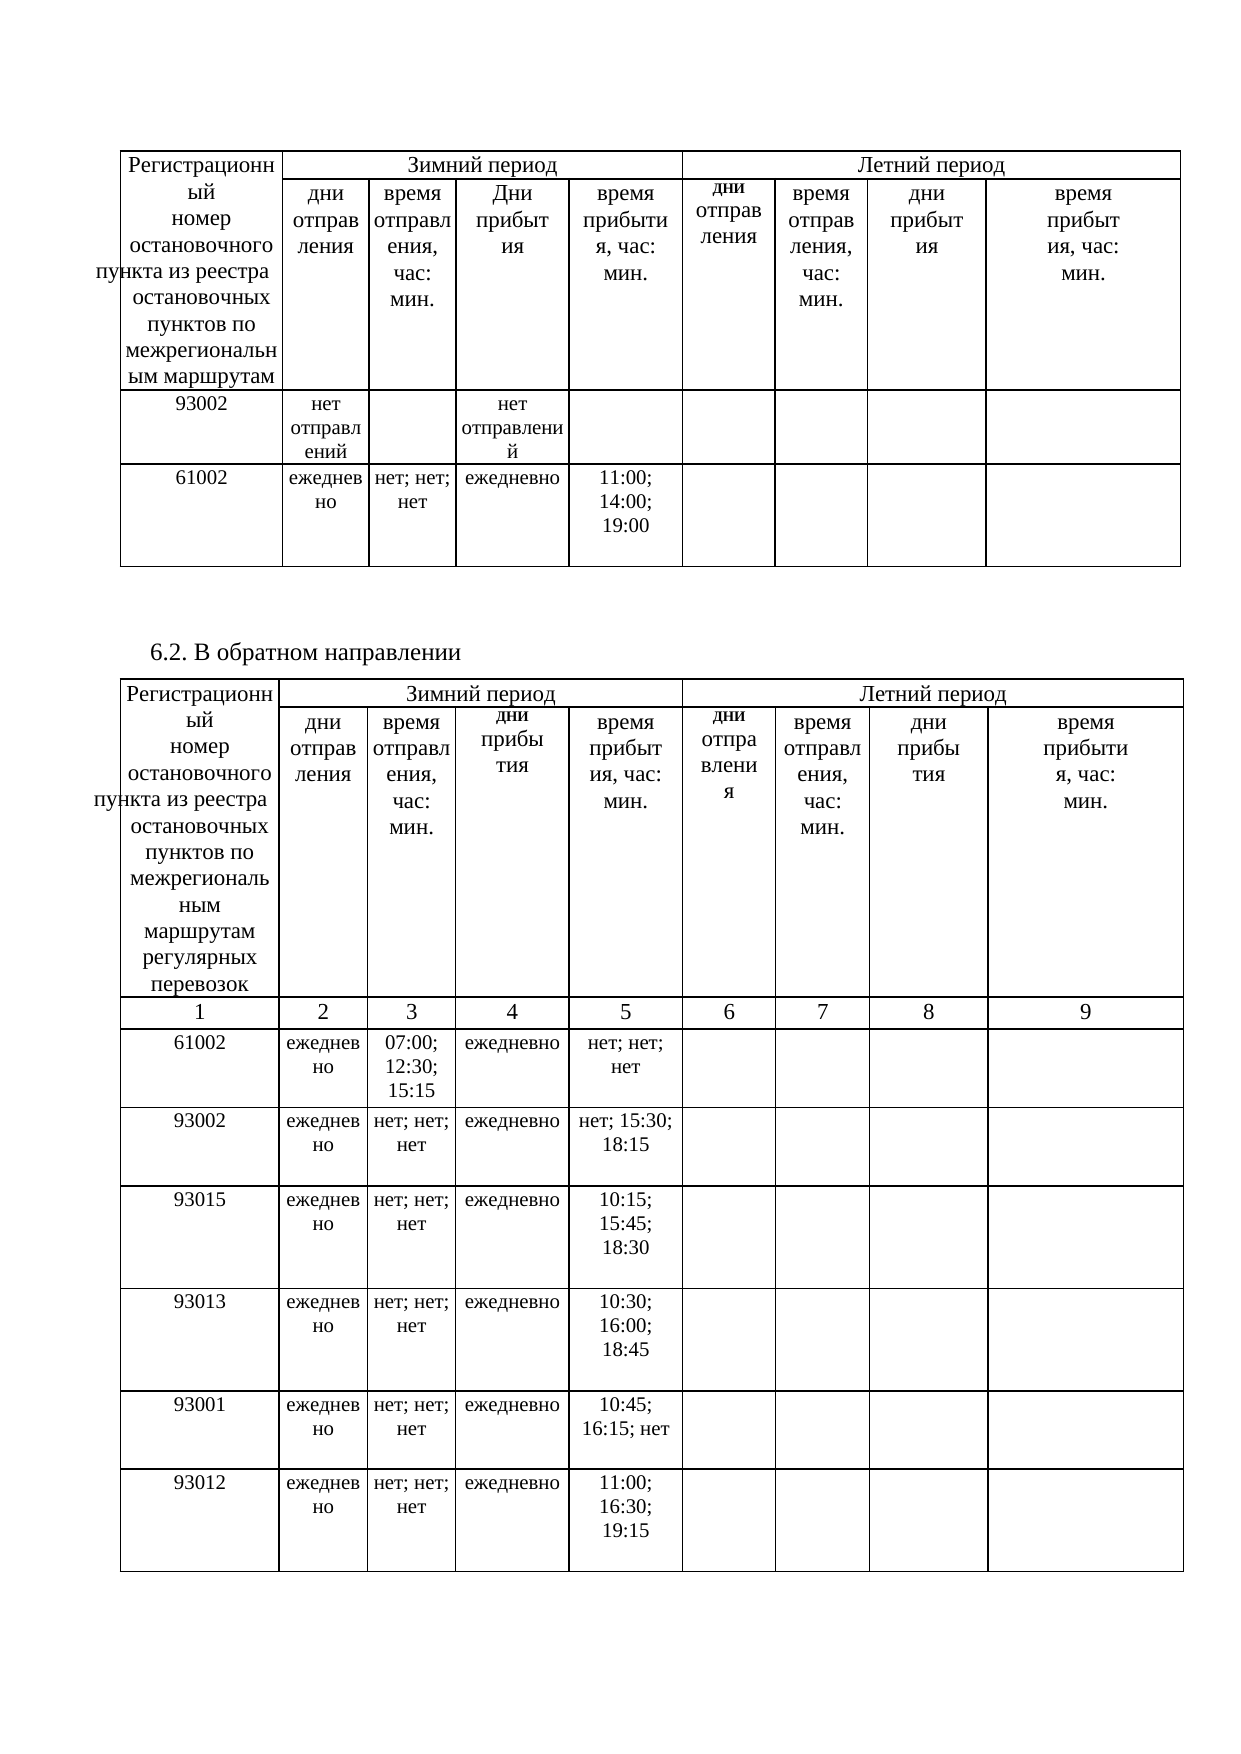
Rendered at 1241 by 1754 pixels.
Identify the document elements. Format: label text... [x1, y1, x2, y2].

table_cell [683, 1392, 775, 1468]
table_cell 10:45; 16:15; нет [570, 1392, 682, 1468]
table_cell время отправл ения, час: мин. [776, 708, 869, 996]
table_cell [683, 1187, 775, 1287]
table_cell 6 [683, 998, 775, 1028]
table_cell [776, 1392, 869, 1468]
table_header Летний период [683, 152, 1180, 178]
table_cell [989, 1030, 1183, 1106]
table_cell ДНИ прибы тия [456, 708, 568, 996]
table_cell [870, 1030, 987, 1106]
table_cell время отправл ения, час: мин. [370, 180, 455, 389]
table_cell нет; нет; нет [368, 1187, 455, 1287]
table_cell ежедневно [280, 1108, 367, 1185]
table_cell время прибыт ия, час: мин. [987, 180, 1180, 389]
table_cell [870, 1108, 987, 1185]
table_cell нет отправлений [283, 391, 368, 463]
table_cell Дни прибыт ия [457, 180, 568, 389]
table_cell [989, 1392, 1183, 1468]
table_cell дни отправ ления [280, 708, 367, 996]
table_cell нет отправлений [457, 391, 568, 463]
table_cell [570, 391, 682, 463]
table_cell [989, 1289, 1183, 1390]
table_cell [776, 1187, 869, 1287]
table_cell [870, 1470, 987, 1571]
table_cell 93002 [121, 391, 282, 463]
table_cell 93012 [121, 1470, 278, 1571]
table_header Регистрационный номер остановочного пункта из реестра остановочных пунктов по межрегиональным маршрутам регулярных перевозок [121, 680, 278, 996]
table_cell [776, 465, 867, 566]
table_cell нет; нет; нет [368, 1108, 455, 1185]
table_cell 10:30; 16:00; 18:45 [570, 1289, 682, 1390]
table_cell нет; нет; нет [368, 1470, 455, 1571]
table_header Летний период [683, 680, 1183, 706]
table_cell ежедневно [457, 465, 568, 566]
table_cell 5 [570, 998, 682, 1028]
table_cell время прибыт ия, час: мин. [570, 708, 682, 996]
table_cell [776, 1108, 869, 1185]
table_cell нет; нет; нет [368, 1289, 455, 1390]
table_cell 93015 [121, 1187, 278, 1287]
table_cell 4 [456, 998, 568, 1028]
table_cell ежедневно [456, 1108, 568, 1185]
table_cell 7 [776, 998, 869, 1028]
table_cell дни отправ ления [283, 180, 368, 389]
table_cell ежедневно [283, 465, 368, 566]
table_cell нет; 15:30; 18:15 [570, 1108, 682, 1185]
table_cell ДНИ отпра влени я [683, 708, 775, 996]
table_cell ежедневно [456, 1030, 568, 1106]
table_cell ежедневно [456, 1392, 568, 1468]
table_cell время отправ ления, час: мин. [776, 180, 867, 389]
table_cell время прибыти я, час: мин. [570, 180, 682, 389]
table_cell 61002 [121, 465, 282, 566]
table_cell ежедневно [280, 1289, 367, 1390]
table_cell [683, 1289, 775, 1390]
table_cell 1 [121, 998, 278, 1028]
table_cell [776, 1030, 869, 1106]
table_cell [989, 1187, 1183, 1287]
table_cell 2 [280, 998, 367, 1028]
table_cell нет; нет; нет [570, 1030, 682, 1106]
table_cell 93013 [121, 1289, 278, 1390]
table_cell 9 [989, 998, 1183, 1028]
table_cell [989, 1108, 1183, 1185]
table_header Зимний период [283, 152, 682, 178]
table_cell [870, 1187, 987, 1287]
table_cell 93001 [121, 1392, 278, 1468]
table_cell [868, 465, 985, 566]
table_cell дни прибы тия [870, 708, 987, 996]
table_cell [870, 1392, 987, 1468]
table_cell [370, 391, 455, 463]
table_cell 10:15; 15:45; 18:30 [570, 1187, 682, 1287]
table_cell 8 [870, 998, 987, 1028]
table_cell ежедневно [456, 1470, 568, 1571]
table_cell ежедневно [280, 1392, 367, 1468]
table_cell 93002 [121, 1108, 278, 1185]
table_cell ДНИ отправ ления [683, 180, 774, 389]
table_cell [683, 1108, 775, 1185]
table_cell ежедневно [280, 1030, 367, 1106]
table_cell [683, 1030, 775, 1106]
table_cell ежедневно [456, 1187, 568, 1287]
table_header Регистрационный номер остановочного пункта из реестра остановочных пунктов по межрегиональным маршрутам регулярных перевозок [121, 152, 282, 389]
table_cell 3 [368, 998, 455, 1028]
table_cell [989, 1470, 1183, 1571]
table_cell время отправл ения, час: мин. [368, 708, 455, 996]
table_cell 11:00; 16:30; 19:15 [570, 1470, 682, 1571]
table_cell ежедневно [456, 1289, 568, 1390]
table_cell ежедневно [280, 1470, 367, 1571]
table_cell нет; нет; нет [370, 465, 455, 566]
table_cell время прибыти я, час: мин. [989, 708, 1183, 996]
text 6.2. В обратном направлении [150, 637, 1090, 666]
table_cell дни прибыт ия [868, 180, 985, 389]
table_cell [870, 1289, 987, 1390]
table_cell 11:00; 14:00; 19:00 [570, 465, 682, 566]
table_cell [683, 1470, 775, 1571]
table_cell [987, 391, 1180, 463]
table_cell 07:00; 12:30; 15:15 [368, 1030, 455, 1106]
table_cell [868, 391, 985, 463]
table_cell [776, 1470, 869, 1571]
table_cell [683, 391, 774, 463]
table_cell [776, 391, 867, 463]
table_cell [776, 1289, 869, 1390]
table_cell нет; нет; нет [368, 1392, 455, 1468]
table_cell [987, 465, 1180, 566]
table_cell ежедневно [280, 1187, 367, 1287]
table_cell 61002 [121, 1030, 278, 1106]
table_header Зимний период [280, 680, 682, 706]
table_cell [683, 465, 774, 566]
